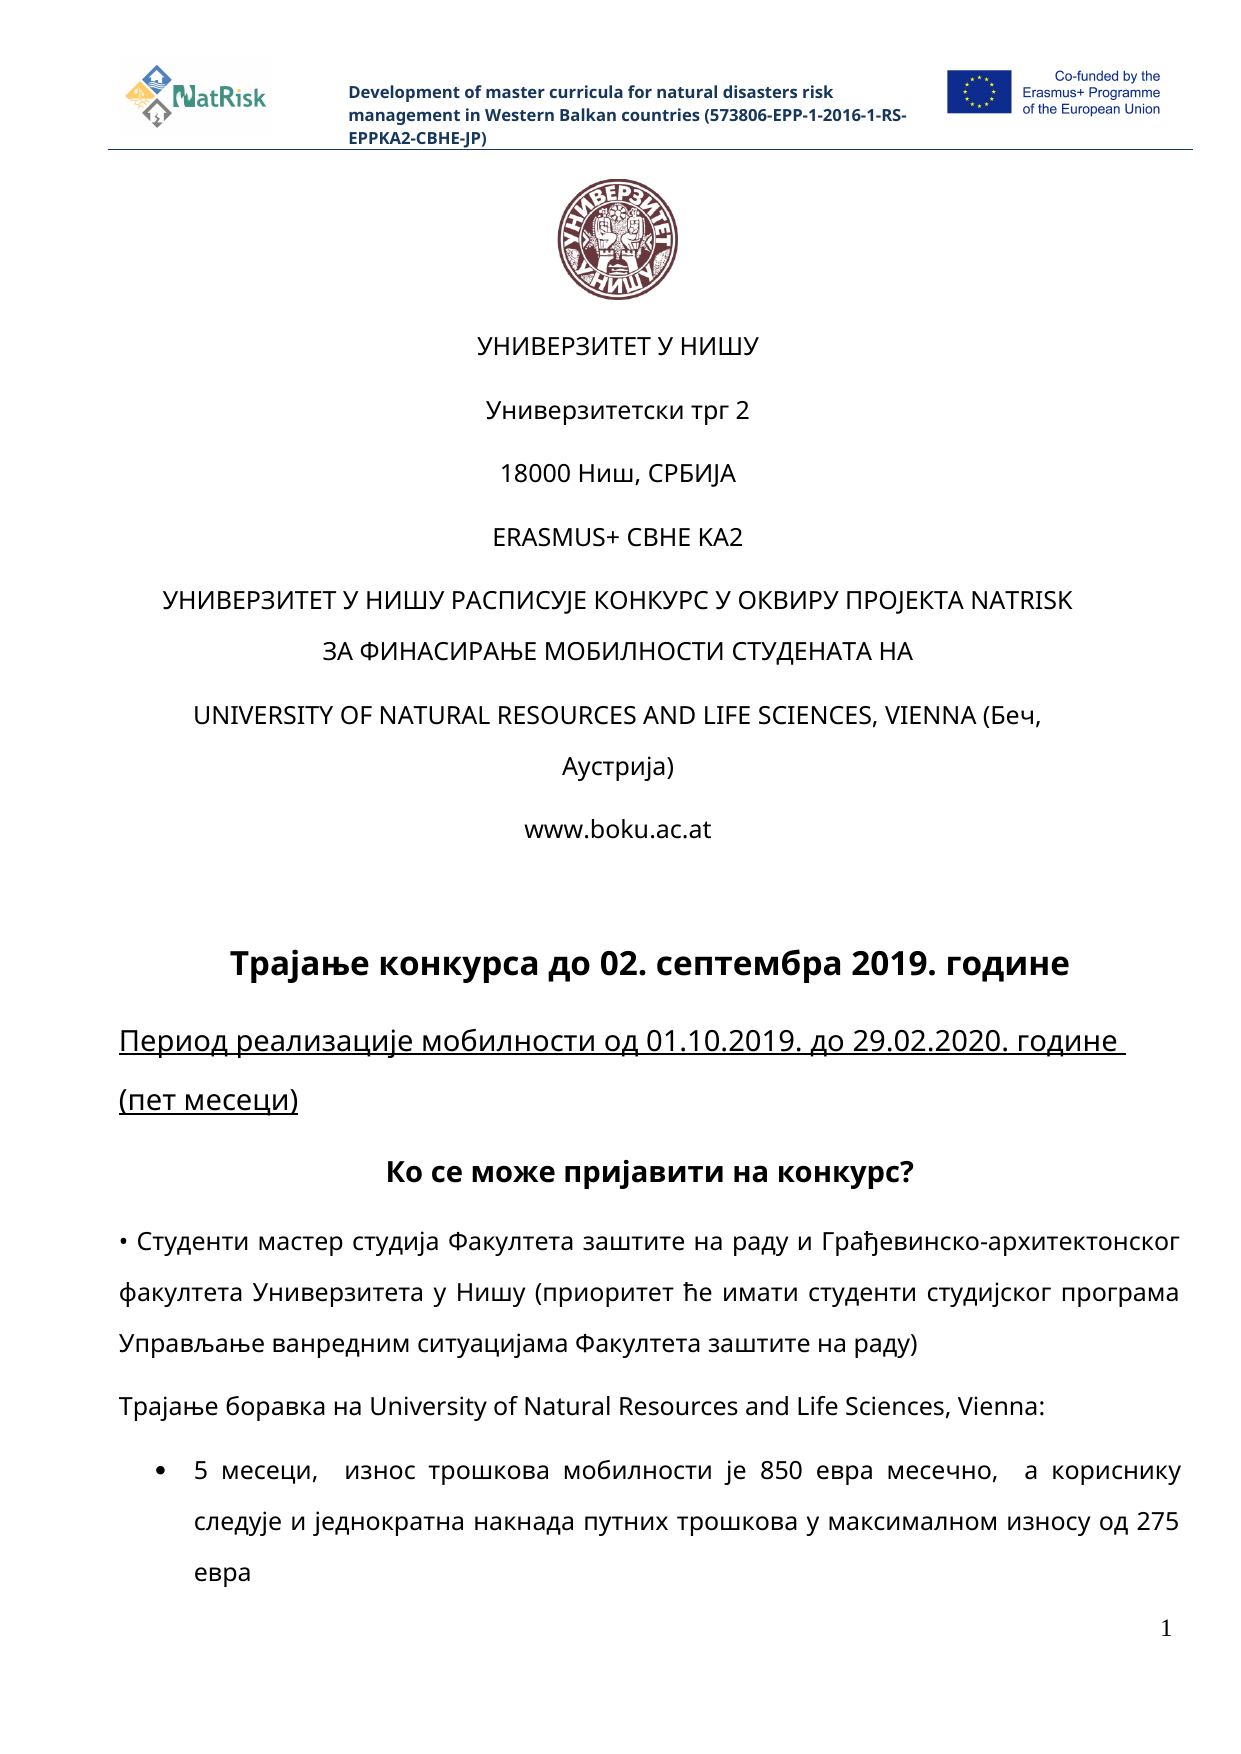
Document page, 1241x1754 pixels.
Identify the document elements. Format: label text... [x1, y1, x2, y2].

text УНИВЕРЗИТЕТ У НИШУ РАСПИСУЈЕ КОНКУРС У ОКВИРУ ПРОЈЕКТА NATRISK ЗА ФИНАСИРАЊЕ МОБИЛНОСТИ СТУДЕНАТА НА [148, 583, 1087, 668]
text ERASMUS+ CBHE KA2 [148, 519, 1087, 553]
picture [557, 179, 678, 300]
text УНИВЕРЗИТЕТ У НИШУ [148, 329, 1087, 363]
text Трајање боравка на University оf Natural Resources аnd Life Sciences, Vienna: [119, 1389, 1181, 1423]
text • Студенти мастер студија Факултета заштите на раду и Грађевинско-архитектонског факултета Универзитета у Нишу (приоритет ће имати студенти студијског програма Управљање ванредним ситуацијама Факултета заштите на раду) [119, 1223, 1181, 1359]
picture [118, 58, 272, 135]
text Период реализације мобилности од 01.10.2019. до 29.02.2020. године (пет месеци) [119, 1020, 1181, 1119]
text UNIVERSITY OF NATURAL RESOURCES AND LIFE SCIENCES, VIENNA (Беч, Аустрија) [148, 698, 1087, 783]
text Трајање конкурса до 02. септембра 2019. године [119, 939, 1181, 985]
picture [934, 58, 1170, 126]
text Ко се може пријавити на конкурс? [119, 1151, 1181, 1191]
text www.boku.ac.at [148, 812, 1087, 846]
list 5 месеци, износ трошкова мобилности је 850 евра месечно, а кориснику следује и једнократна накнада путних трошкова у максималном износу од 275 евра [156, 1452, 1181, 1589]
text Универзитетски трг 2 [148, 392, 1087, 426]
text 18000 Ниш, СРБИЈА [148, 456, 1087, 490]
